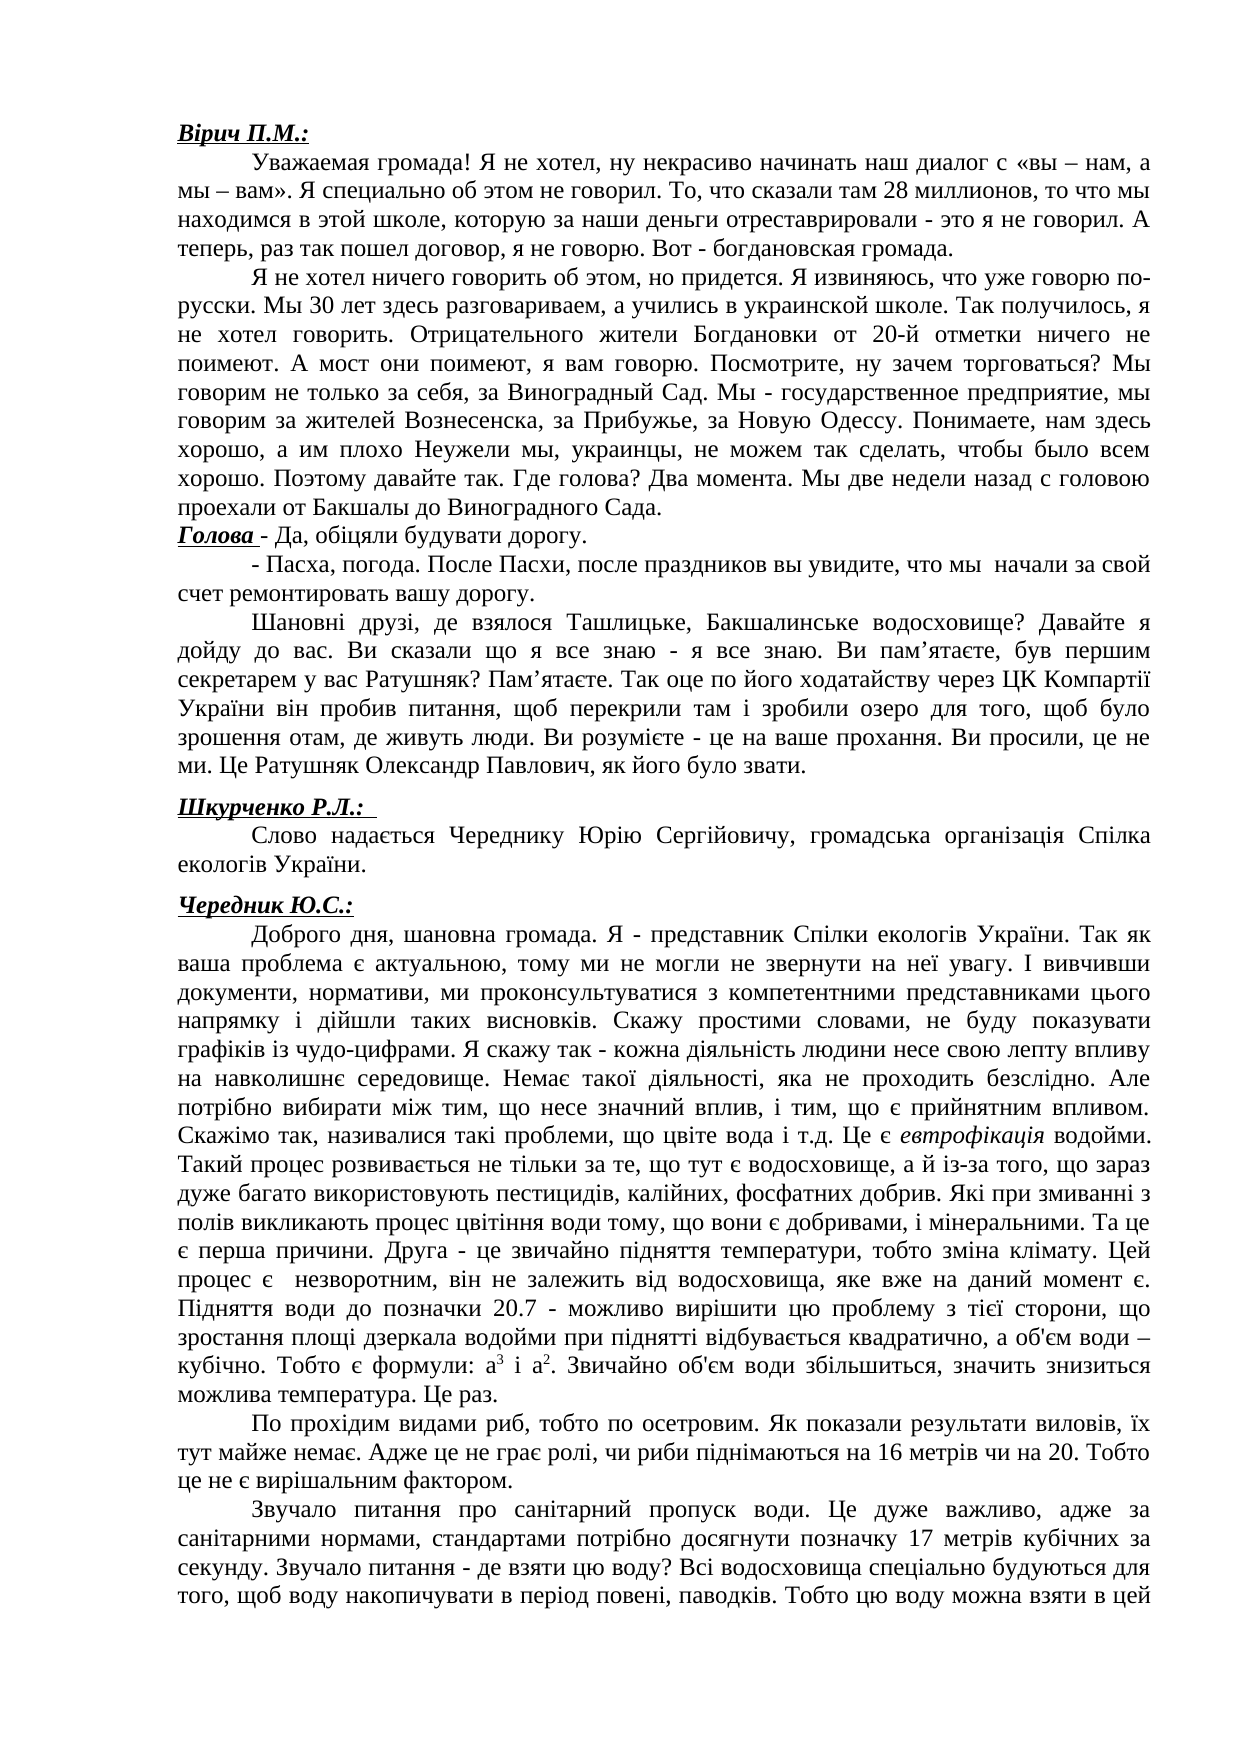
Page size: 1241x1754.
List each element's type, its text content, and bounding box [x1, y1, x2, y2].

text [177, 1494, 1152, 1609]
text Уважаемая громада! Я не хотел, ну некрасиво начинать наш диалог с «вы – нам, а мы – вам». Я специально об этом не говорил. То, что сказали там 28 миллионов, то что мы находимся в этой школе, которую за наши деньги отреставрировали - это я не говорил. А теперь, раз так пошел договор, я не говорю. Вот - богдановская громада. [177, 147, 1152, 262]
text Вірич П.М.: [177, 118, 1152, 147]
text Шкурченко Р.Л.: [177, 792, 1152, 821]
text Я не хотел ничего говорить об этом, но придется. Я извиняюсь, что уже говорю по-русски. Мы 30 лет здесь разговариваем, а учились в украинской школе. Так получилось, я не хотел говорить. Отрицательного жители Богдановки от 20-й отметки ничего не поимеют. А мост они поимеют, я вам говорю. Посмотрите, ну зачем торговаться? Мы говорим не только за себя, за Виноградный Сад. Мы - государственное предприятие, мы говорим за жителей Вознесенска, за Прибужье, за Новую Одессу. Понимаете, нам здесь хорошо, а им плохо Неужели мы, украинцы, не можем так сделать, чтобы было всем хорошо. Поэтому давайте так. Где голова? Два момента. Мы две недели назад с головою проехали от Бакшалы до Виноградного Сада. [177, 262, 1152, 521]
text - Пасха, погода. После Пасхи, после праздников вы увидите, что мы начали за свой счет ремонтировать вашу дорогу. [177, 549, 1152, 607]
text По прохідим видами риб, тобто по осетровим. Як показали результати виловів, їх тут майже немає. Адже це не грає ролі, чи риби піднімаються на 16 метрів чи на 20. Тобто це не є вирішальним фактором. [177, 1408, 1152, 1494]
text Слово надається Череднику Юрію Сергійовичу, громадська організація Спілка екологів України. [177, 821, 1152, 878]
text Голова - Да, обіцяли будувати дорогу. [177, 521, 1152, 549]
text Шановні друзі, де взялося Ташлицьке, Бакшалинське водосховище? Давайте я дойду до вас. Ви сказали що я все знаю - я все знаю. Ви пам’ятаєте, був першим секретарем у вас Ратушняк? Пам’ятаєте. Так оце по його ходатайству через ЦК Компартії України він пробив питання, щоб перекрили там і зробили озеро для того, щоб було зрошення отам, де живуть люди. Ви розумієте - це на ваше прохання. Ви просили, це не ми. Це Ратушняк Олександр Павлович, як його було звати. [177, 607, 1152, 779]
text Доброго дня, шановна громада. Я - представник Спілки екологів України. Так як ваша проблема є актуальною, тому ми не могли не звернути на неї увагу. І вивчивши документи, нормативи, ми проконсультуватися з компетентними представниками цього напрямку і дійшли таких висновків. Скажу простими словами, не буду показувати графіків із чудо-цифрами. Я скажу так - кожна діяльність людини несе свою лепту впливу на навколишнє середовище. Немає такої діяльності, яка не проходить безслідно. Але потрібно вибирати між тим, що несе значний вплив, і тим, що є прийнятним впливом. Скажімо так, називалися такі проблеми, що цвіте вода і т.д. Це є евтрофікація водойми. Такий процес розвивається не тільки за те, що тут є водосховище, а й із-за того, що зараз дуже багато використовують пестицидів, калійних, фосфатних добрив. Які при змиванні з полів викликають процес цвітіння води тому, що вони є добривами, і мінеральними. Та це є перша причини. Друга - це звичайно підняття температури, тобто зміна клімату. Цей процес є незворотним, він не залежить від водосховища, яке вже на даний момент є. Підняття води до позначки 20.7 - можливо вирішити цю проблему з тієї сторони, що зростання площі дзеркала водойми при піднятті відбувається квадратично, а об'єм води – кубічно. Тобто є формули: a3 і a2. Звичайно об'єм води збільшиться, значить знизиться можлива температура. Це раз. [177, 919, 1152, 1408]
text Чередник Ю.С.: [177, 891, 1152, 919]
